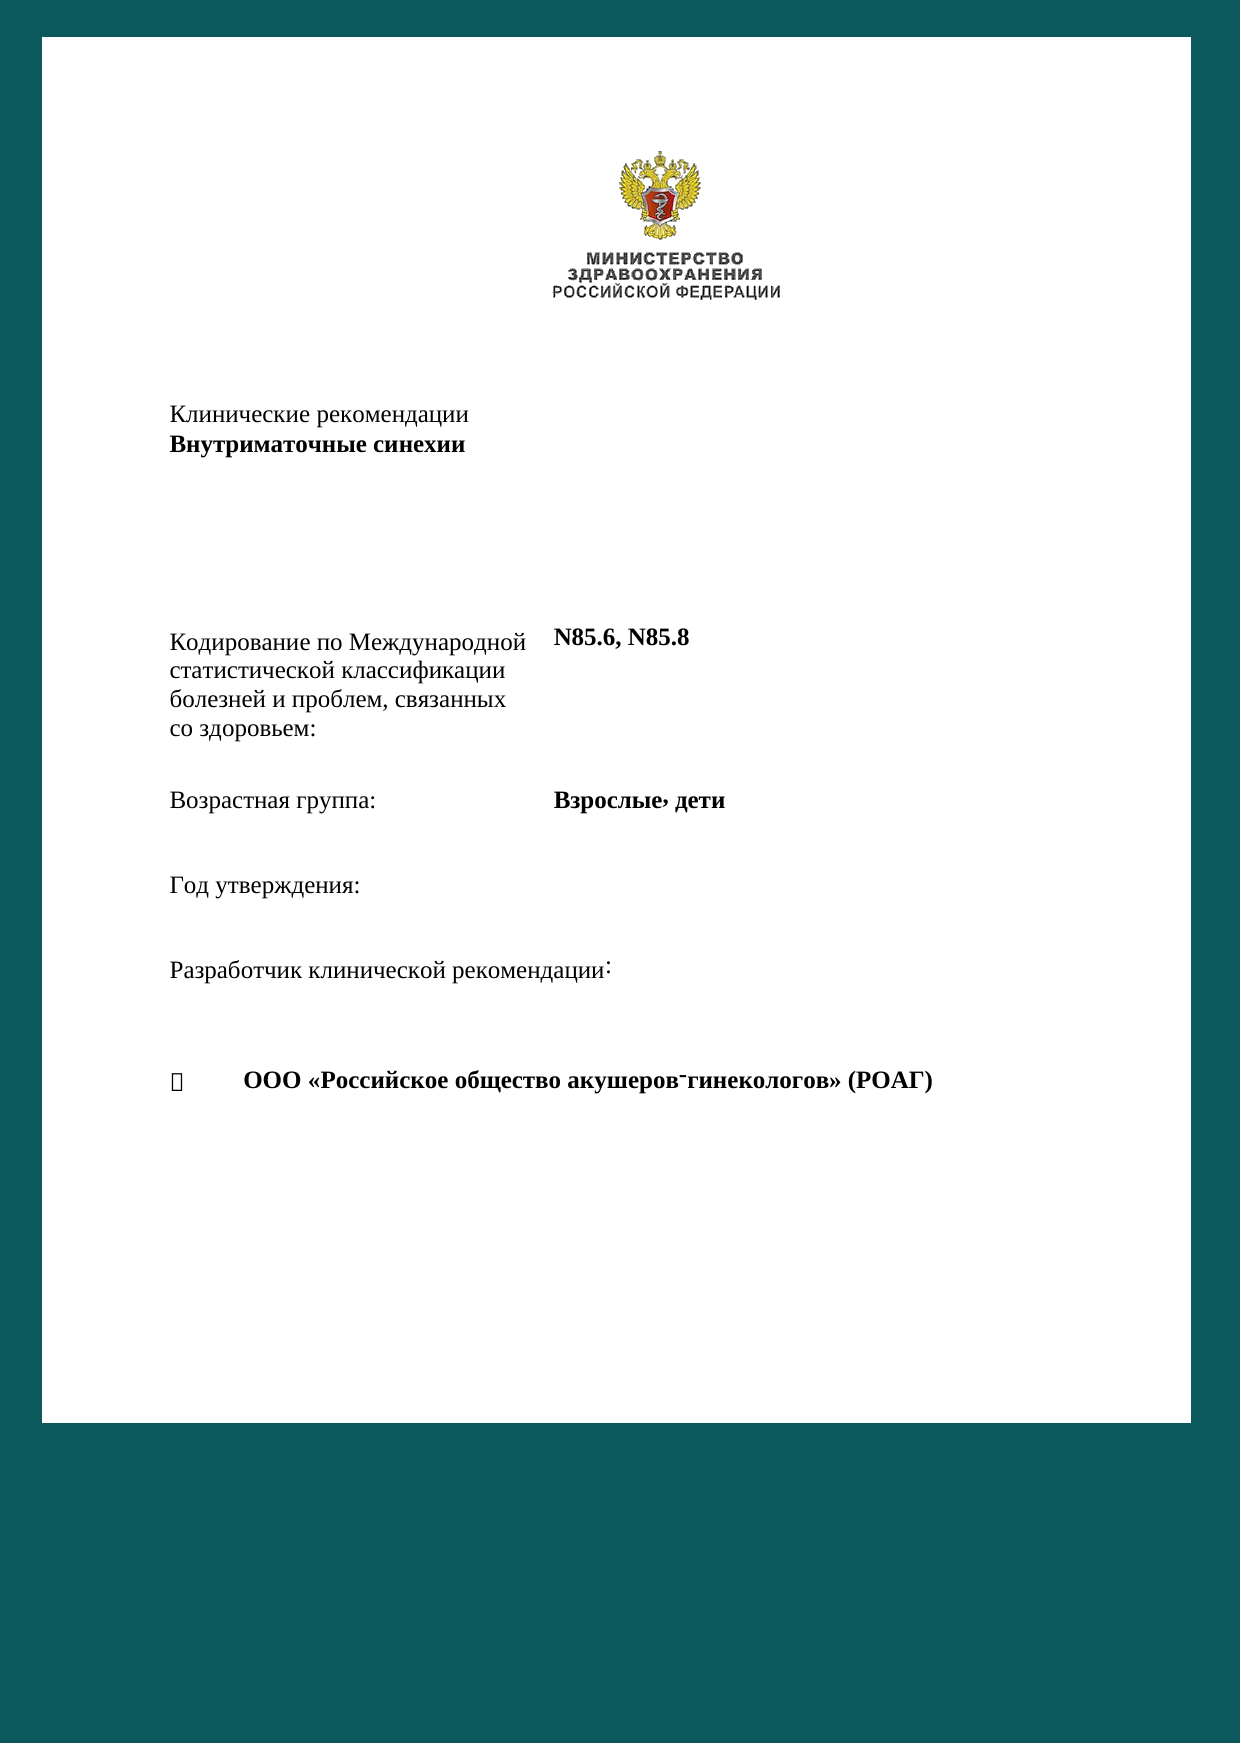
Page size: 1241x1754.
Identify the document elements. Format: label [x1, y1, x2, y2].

picture [549, 146, 783, 303]
